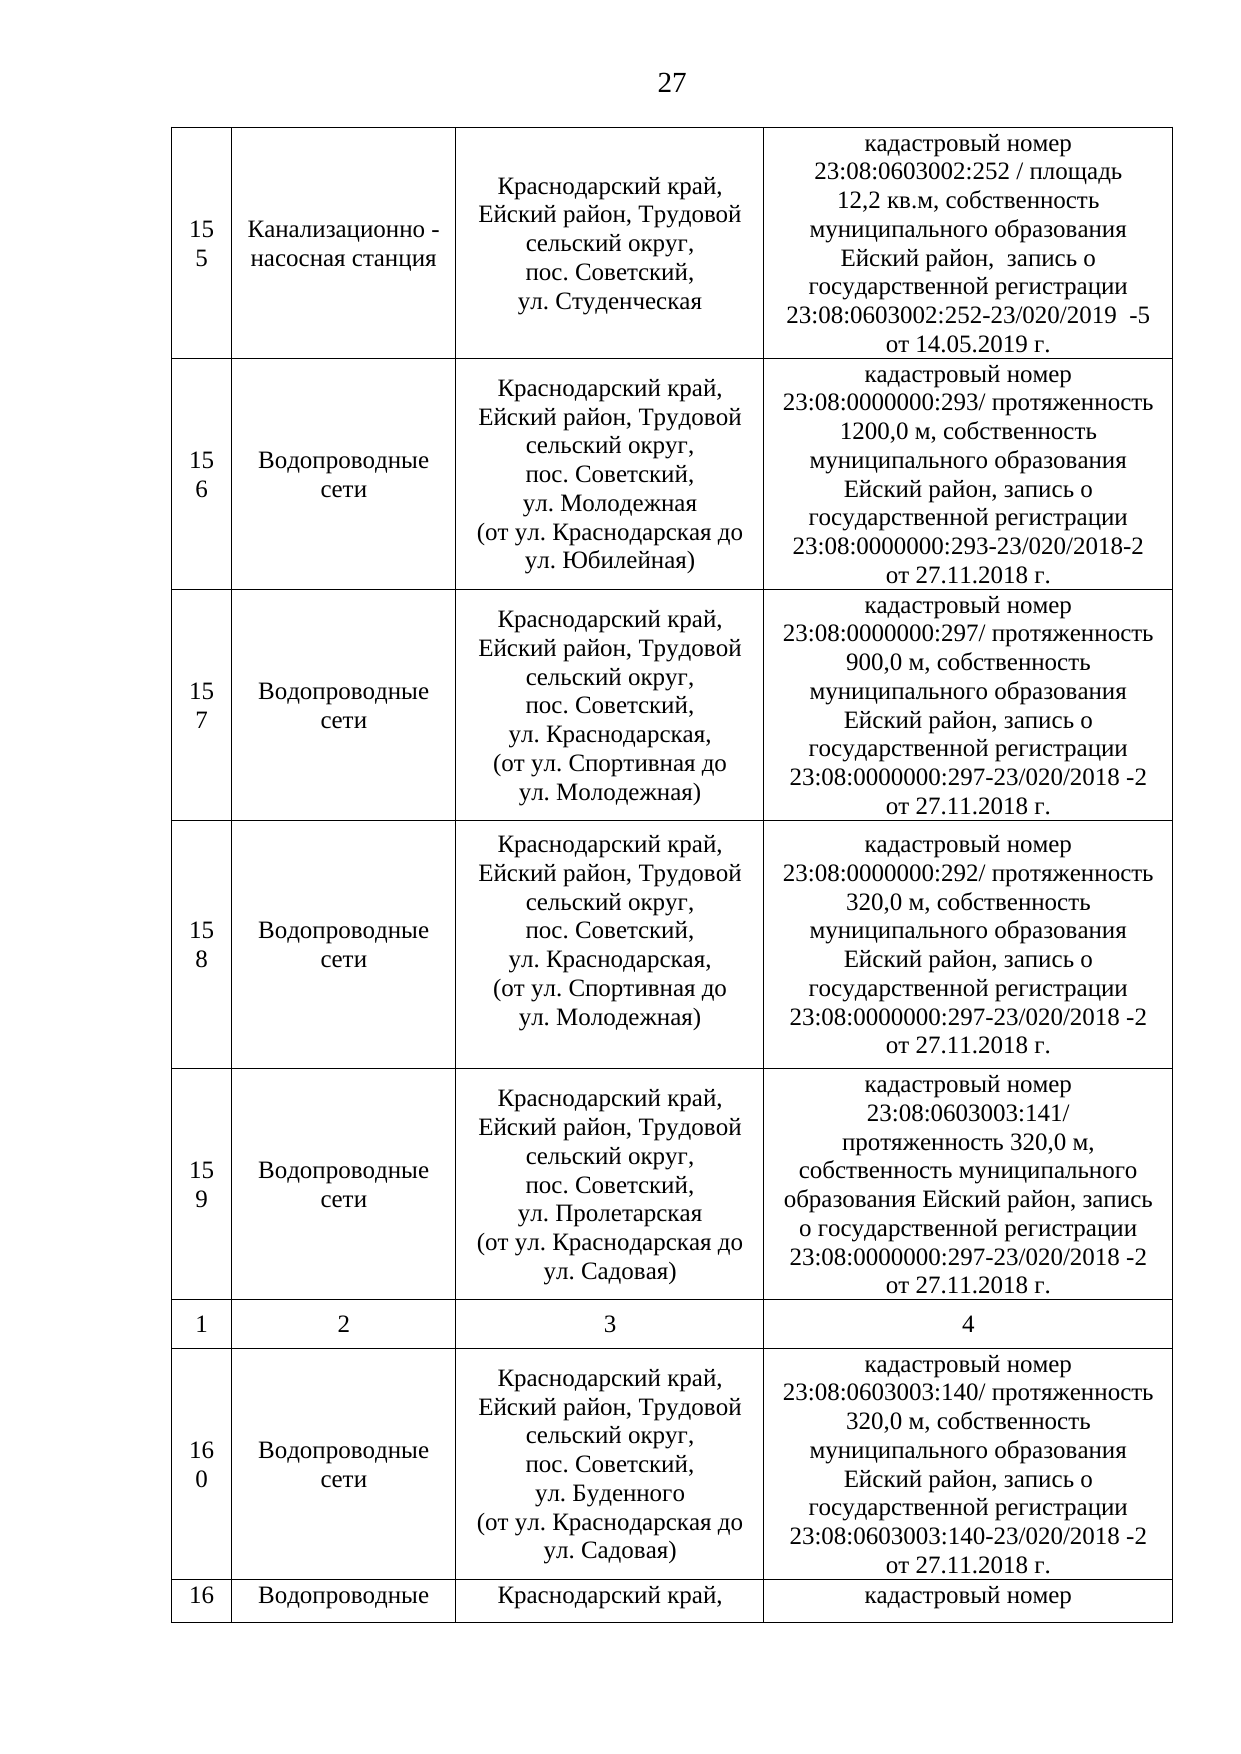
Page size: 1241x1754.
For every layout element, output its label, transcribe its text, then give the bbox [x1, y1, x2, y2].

table_cell 1 [172, 1300, 231, 1348]
table_cell Краснодарский край, Ейский район, Трудовой сельский округ, пос. Советский, ул. Краснодарская, (от ул. Спортивная до ул. Молодежная) [456, 821, 763, 1068]
table_cell 3 [456, 1300, 763, 1348]
table_cell Краснодарский край, Ейский район, Трудовой сельский округ, пос. Советский, ул. Пролетарская (от ул. Краснодарская до ул. Садовая) [456, 1069, 763, 1299]
table_cell кадастровый номер 23:08:0603003:140/ протяженность 320,0 м, собственность муниципального образования Ейский район, запись о государственной регистрации 23:08:0603003:140-23/020/2018 -2 от 27.11.2018 г. [764, 1349, 1172, 1579]
table_cell Краснодарский край, Ейский район, Трудовой сельский округ, пос. Советский, ул. Краснодарская, (от ул. Спортивная до ул. Молодежная) [456, 590, 763, 820]
table_cell кадастровый номер 23:08:0603003:141/ протяженность 320,0 м, собственность муниципального образования Ейский район, запись о государственной регистрации 23:08:0000000:297-23/020/2018 -2 от 27.11.2018 г. [764, 1069, 1172, 1299]
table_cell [764, 1580, 1172, 1622]
table_cell кадастровый номер 23:08:0603002:252 / площадь 12,2 кв.м, собственность муниципального образования Ейский район, запись о государственной регистрации 23:08:0603002:252-23/020/2019 -5 от 14.05.2019 г. [764, 128, 1172, 358]
table_cell 158 [172, 821, 231, 1068]
table_cell 159 [172, 1069, 231, 1299]
table_cell Краснодарский край, Ейский район, Трудовой сельский округ, пос. Советский, ул. Студенческая [456, 128, 763, 358]
table_cell Водопроводные сети [232, 359, 455, 589]
table_cell 160 [172, 1349, 231, 1579]
table_cell Водопроводные сети [232, 590, 455, 820]
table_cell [456, 1580, 763, 1622]
table_cell Водопроводные сети [232, 821, 455, 1068]
table_cell Краснодарский край, Ейский район, Трудовой сельский округ, пос. Советский, ул. Молодежная (от ул. Краснодарская до ул. Юбилейная) [456, 359, 763, 589]
table_cell 156 [172, 359, 231, 589]
table_cell 161 [172, 1580, 231, 1622]
table_cell 155 [172, 128, 231, 358]
table_cell Краснодарский край, Ейский район, Трудовой сельский округ, пос. Советский, ул. Буденного (от ул. Краснодарская до ул. Садовая) [456, 1349, 763, 1579]
table_cell 4 [764, 1300, 1172, 1348]
table_cell 157 [172, 590, 231, 820]
table_cell кадастровый номер 23:08:0000000:292/ протяженность 320,0 м, собственность муниципального образования Ейский район, запись о государственной регистрации 23:08:0000000:297-23/020/2018 -2 от 27.11.2018 г. [764, 821, 1172, 1068]
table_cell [232, 128, 455, 358]
table_cell кадастровый номер 23:08:0000000:293/ протяженность 1200,0 м, собственность муниципального образования Ейский район, запись о государственной регистрации 23:08:0000000:293-23/020/2018-2 от 27.11.2018 г. [764, 359, 1172, 589]
table_cell Водопроводные сети [232, 1069, 455, 1299]
table_cell Водопроводные сети [232, 1580, 455, 1622]
table_cell 2 [232, 1300, 455, 1348]
table_cell Водопроводные сети [232, 1349, 455, 1579]
table_cell кадастровый номер 23:08:0000000:297/ протяженность 900,0 м, собственность муниципального образования Ейский район, запись о государственной регистрации 23:08:0000000:297-23/020/2018 -2 от 27.11.2018 г. [764, 590, 1172, 820]
